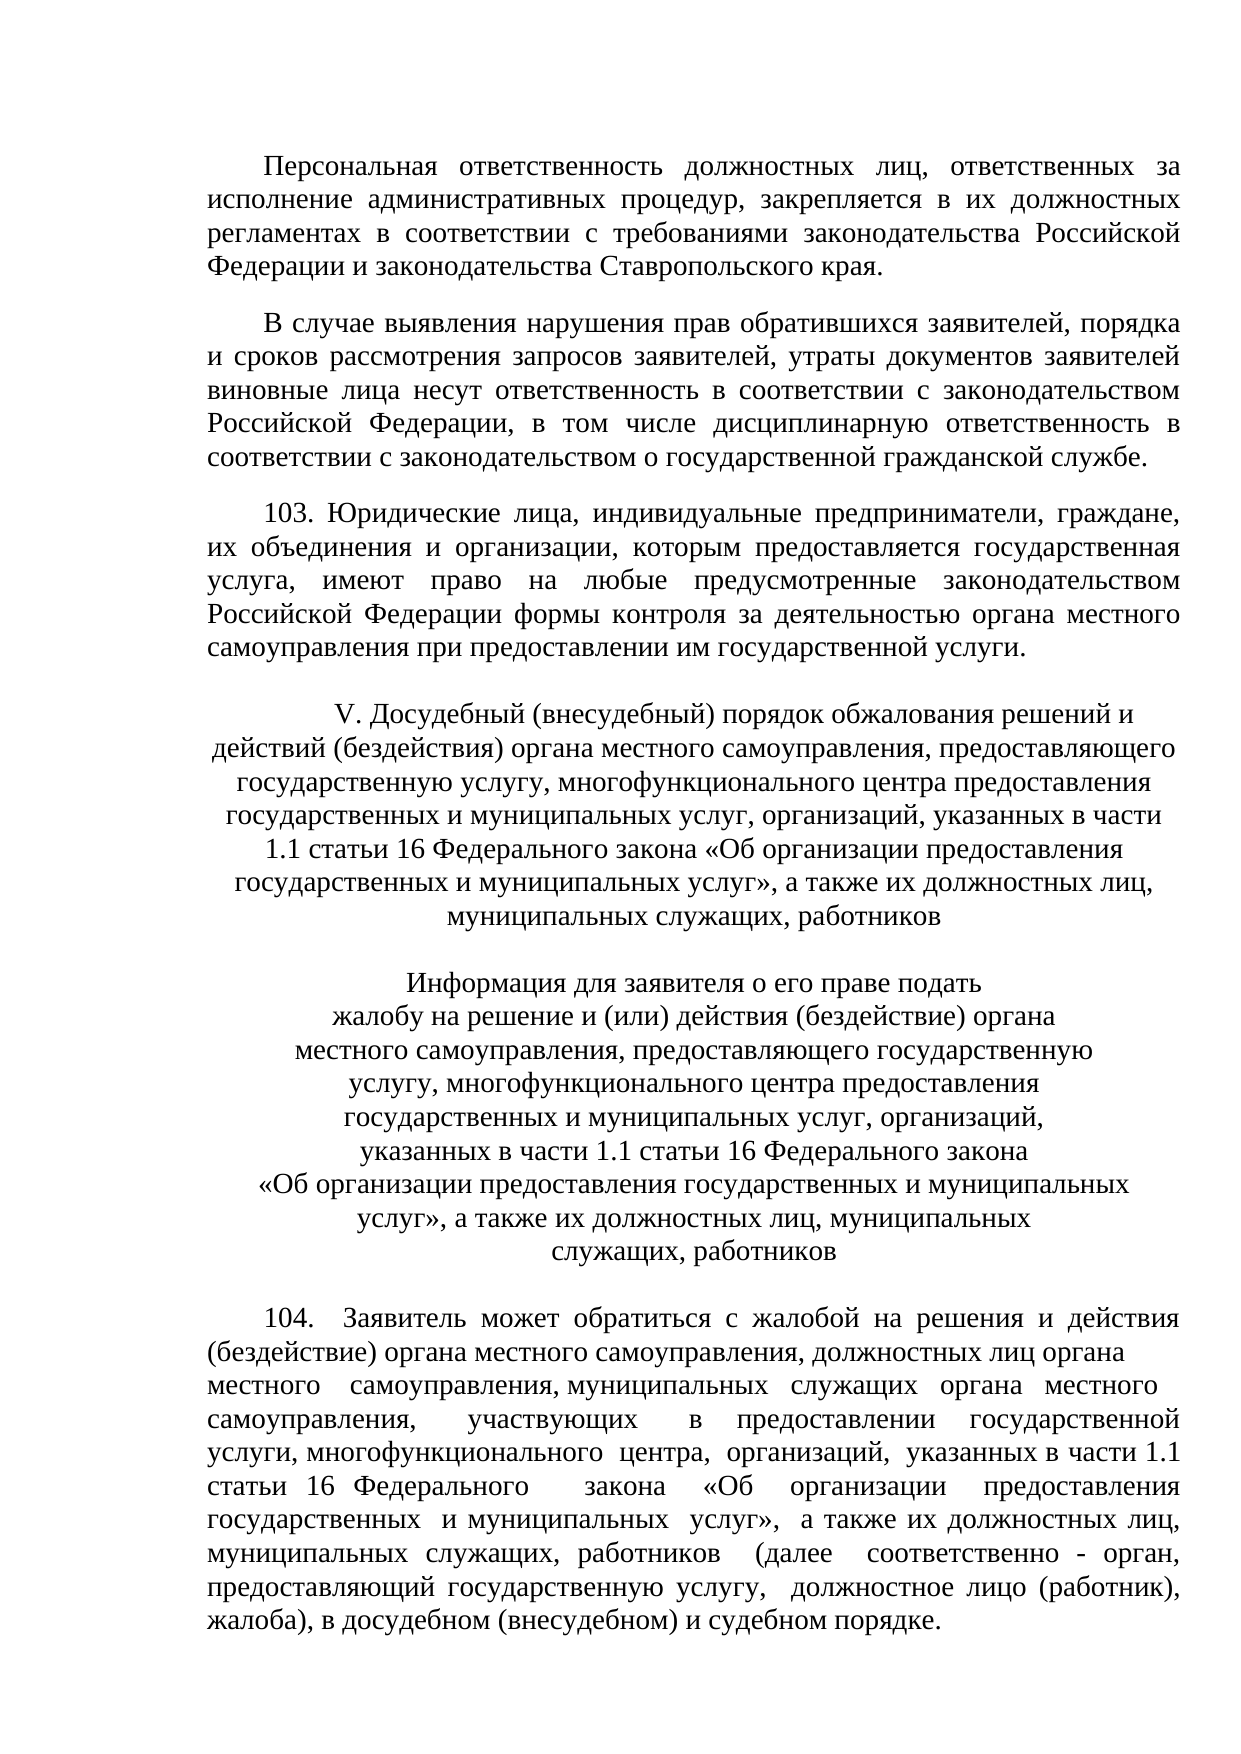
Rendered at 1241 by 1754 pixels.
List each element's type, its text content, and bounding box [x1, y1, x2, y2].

text 104. Заявитель может обратиться с жалобой на решения и действия (бездействие) органа местного самоуправления, должностных лиц органа [207, 1300, 1181, 1367]
text указанных в части 1.1 статьи 16 Федерального закона [207, 1133, 1181, 1166]
text В случае выявления нарушения прав обратившихся заявителей, порядка и сроков рассмотрения запросов заявителей, утраты документов заявителей виновные лица несут ответственность в соответствии с законодательством Российской Федерации, в том числе дисциплинарную ответственность в соответствии с законодательством о государственной гражданской службе. [207, 305, 1181, 472]
text 103. Юридические лица, индивидуальные предприниматели, граждане, их объединения и организации, которым предоставляется государственная услуга, имеют право на любые предусмотренные законодательством Российской Федерации формы контроля за деятельностью органа местного самоуправления при предоставлении им государственной услуги. [207, 495, 1181, 663]
text V. Досудебный (внесудебный) порядок обжалования решений и действий (бездействия) органа местного самоуправления, предоставляющего государственную услугу, многофункционального центра предоставления государственных и муниципальных услуг, организаций, указанных в части 1.1 статьи 16 Федерального закона «Об организации предоставления государственных и муниципальных услуг», а также их должностных лиц, муниципальных служащих, работников [207, 697, 1181, 931]
text Информация для заявителя о его праве подать [207, 965, 1181, 998]
text местного самоуправления, муниципальных служащих органа местного [207, 1367, 1181, 1401]
text местного самоуправления, предоставляющего государственную [207, 1032, 1181, 1066]
text служащих, работников [207, 1233, 1181, 1267]
text государственных и муниципальных услуг, организаций, [207, 1099, 1181, 1133]
text Персональная ответственность должностных лиц, ответственных за исполнение административных процедур, закрепляется в их должностных регламентах в соответствии с требованиями законодательства Российской Федерации и законодательства Ставропольского края. [207, 148, 1181, 282]
text услуг», а также их должностных лиц, муниципальных [207, 1200, 1181, 1233]
text самоуправления, участвующих в предоставлении государственной услуги, многофункционального центра, организаций, указанных в части 1.1 статьи 16 Федерального закона «Об организации предоставления государственных и муниципальных услуг», а также их должностных лиц, муниципальных служащих, работников (далее соответственно - орган, предоставляющий государственную услугу, должностное лицо (работник), жалоба), в досудебном (внесудебном) и судебном порядке. [207, 1401, 1181, 1636]
text «Об организации предоставления государственных и муниципальных [207, 1166, 1181, 1200]
text жалобу на решение и (или) действия (бездействие) органа [207, 998, 1181, 1032]
text услугу, многофункционального центра предоставления [207, 1066, 1181, 1099]
